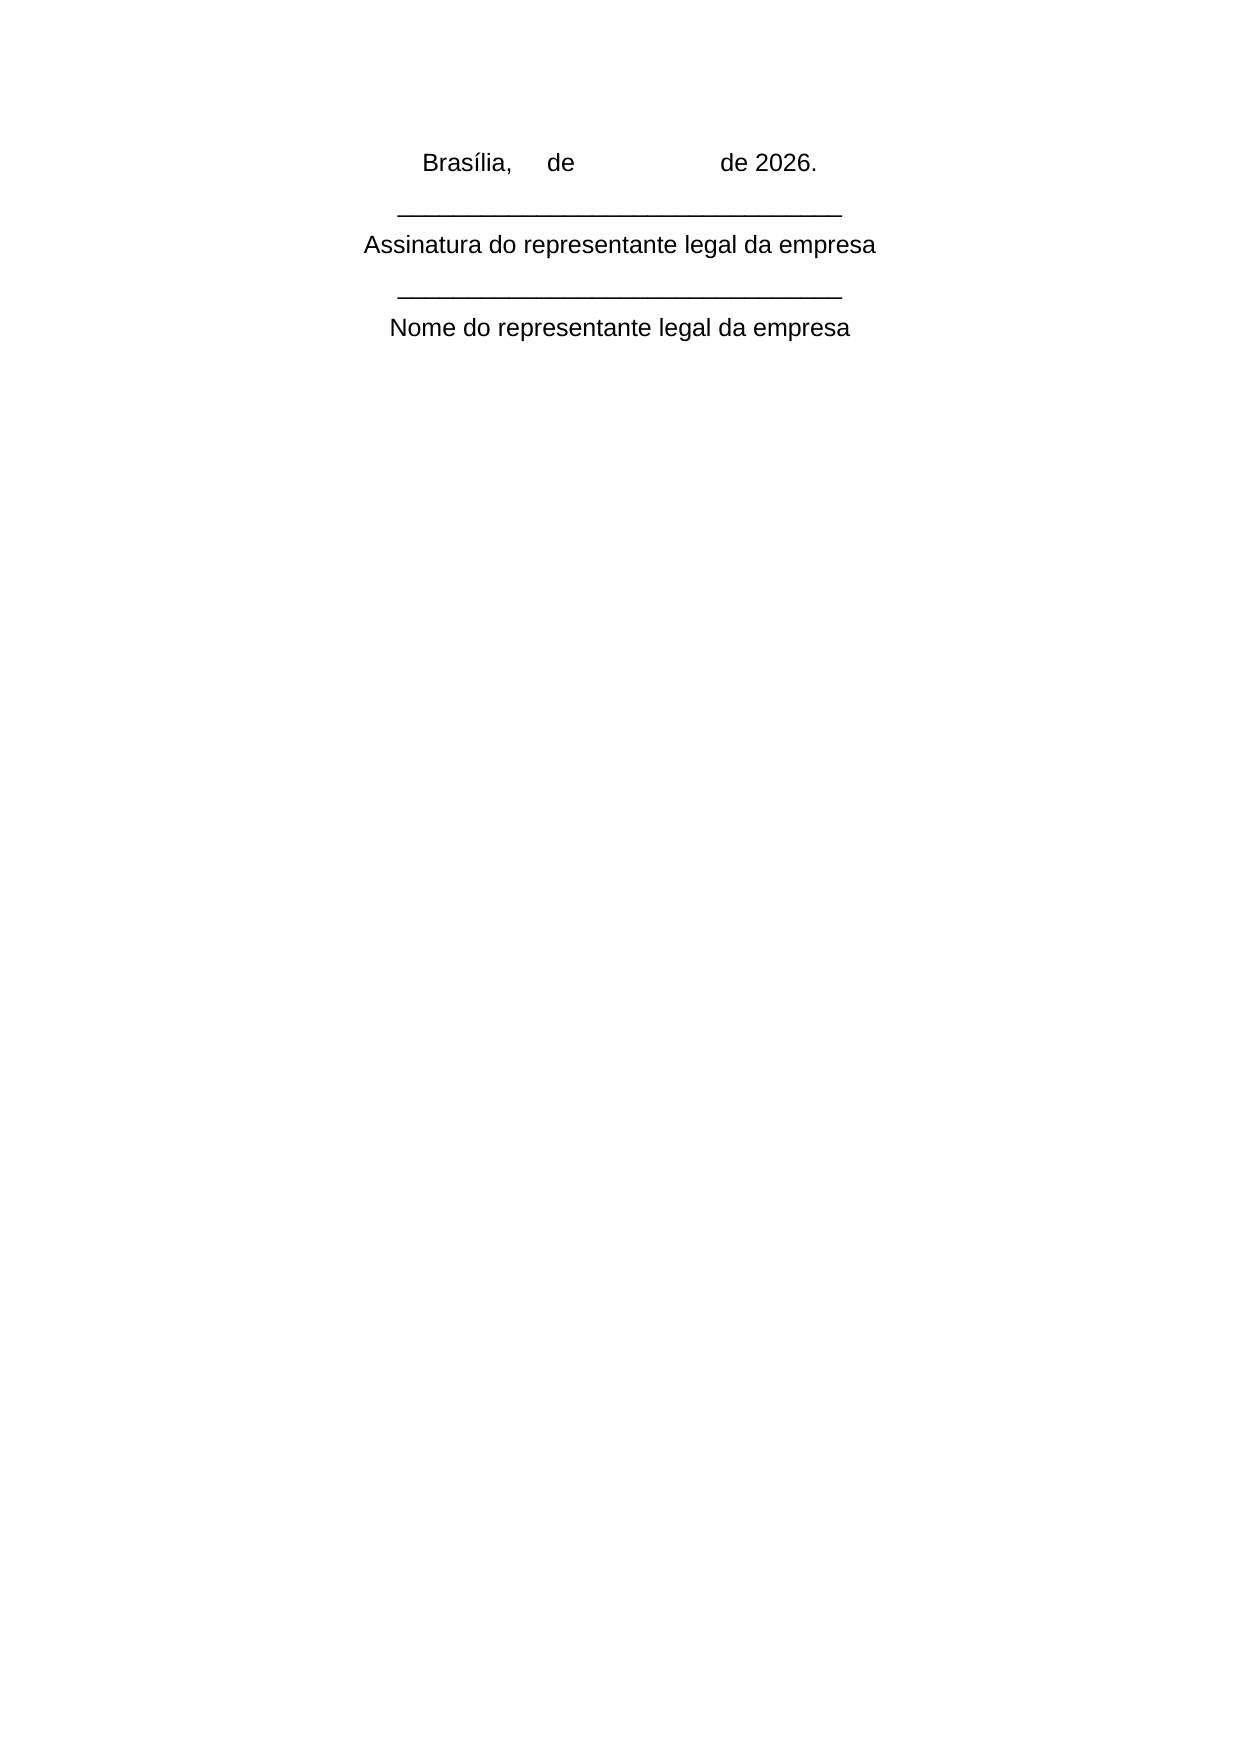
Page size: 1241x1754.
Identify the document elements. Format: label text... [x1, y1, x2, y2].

text Brasília, de de 2026. [177, 148, 1063, 176]
text ________________________________ [177, 189, 1063, 218]
text Nome do representante legal da empresa [177, 313, 1063, 341]
text Assinatura do representante legal da empresa [177, 230, 1063, 259]
text ________________________________ [177, 271, 1063, 300]
